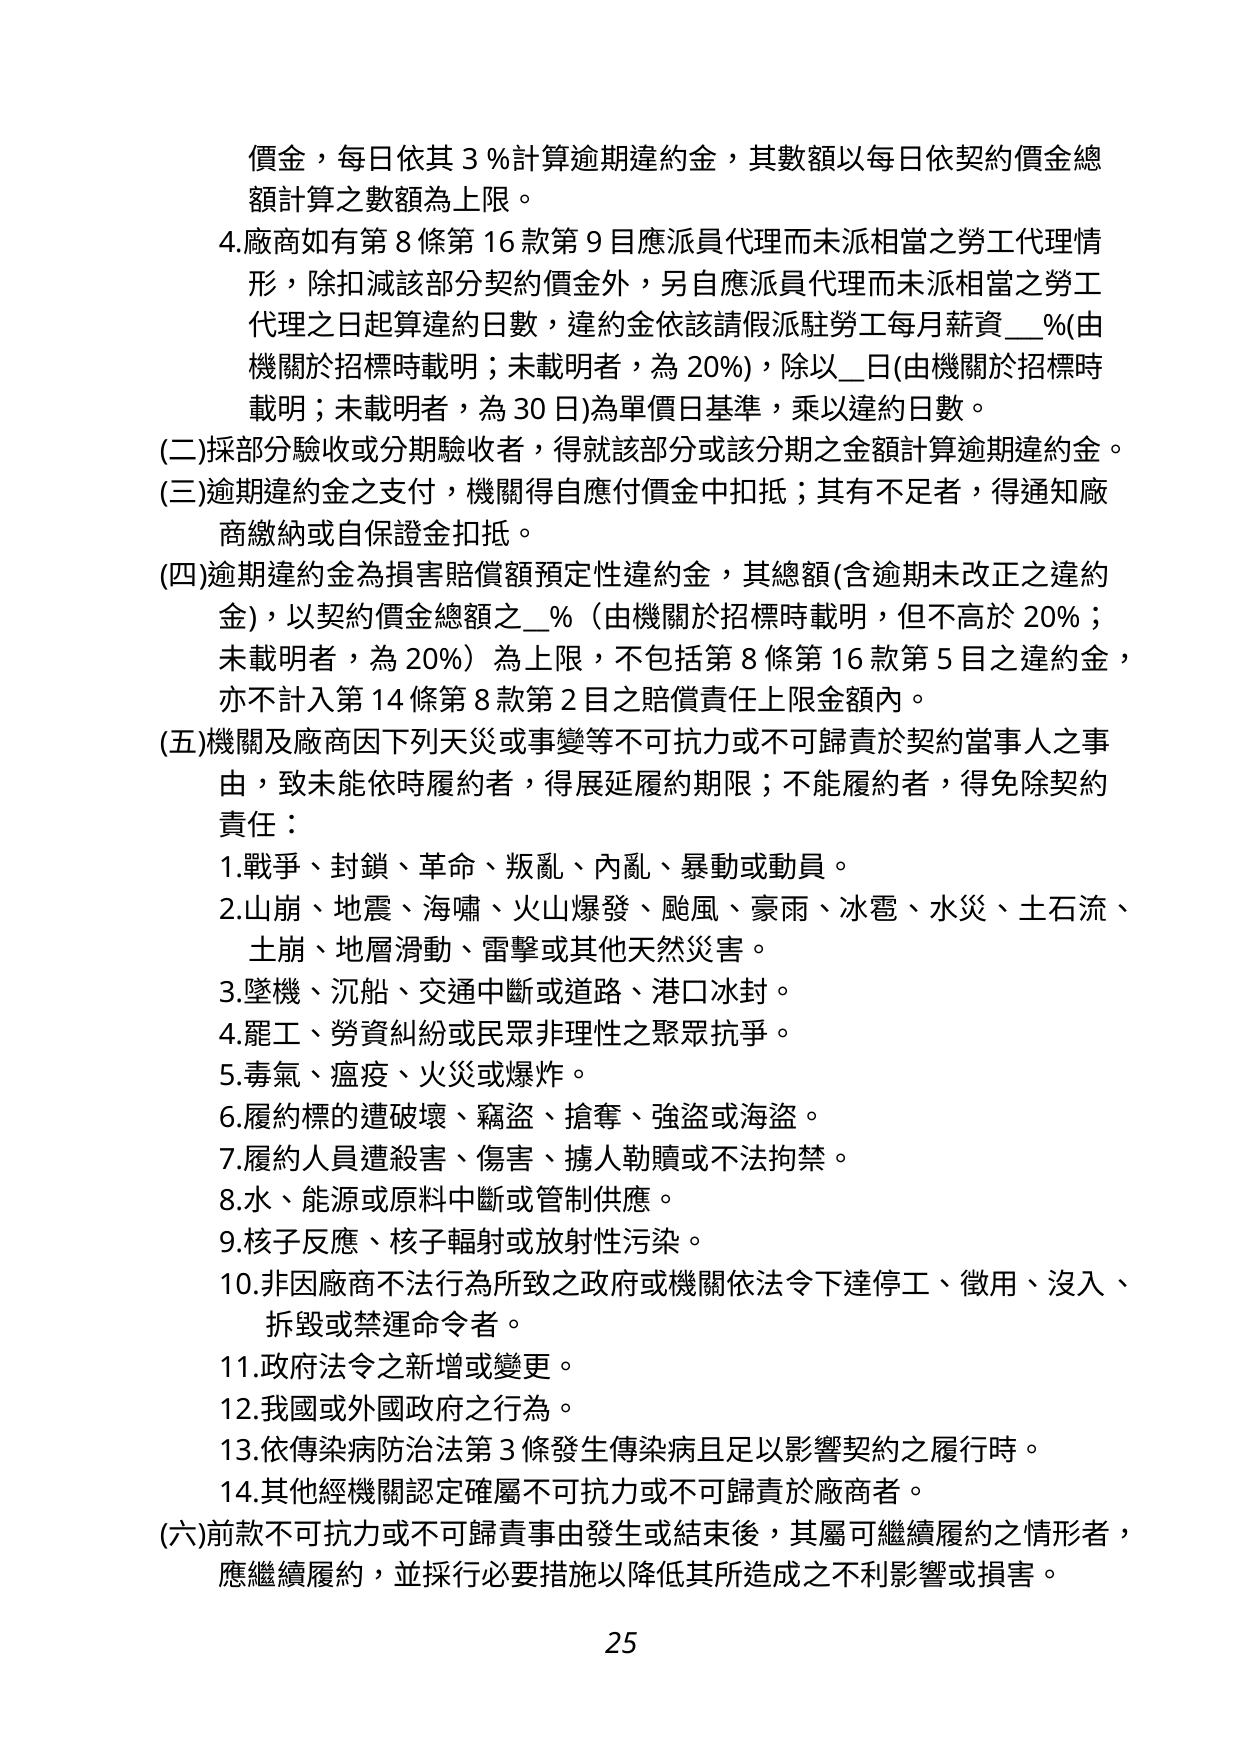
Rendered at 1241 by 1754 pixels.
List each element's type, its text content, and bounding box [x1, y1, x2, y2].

text 14.其他經機關認定確屬不可抗力或不可歸責於廠商者。 [218, 1469, 1108, 1511]
text (二)採部分驗收或分期驗收者，得就該部分或該分期之金額計算逾期違約金。 [159, 427, 1110, 469]
text (六)前款不可抗力或不可歸責事由發生或結束後，其屬可繼續履約之情形者，應繼續履約，並採行必要措施以降低其所造成之不利影響或損害。 [159, 1511, 1110, 1594]
text 6.履約標的遭破壞、竊盜、搶奪、強盜或海盜。 [218, 1094, 1108, 1136]
text 7.履約人員遭殺害、傷害、擄人勒贖或不法拘禁。 [218, 1136, 1108, 1177]
text 4.廠商如有第8條第16款第9目應派員代理而未派相當之勞工代理情形，除扣減該部分契約價金外，另自應派員代理而未派相當之勞工代理之日起算違約日數，違約金依該請假派駐勞工每月薪資___%(由機關於招標時載明；未載明者，為20%)，除以__日(由機關於招標時載明；未載明者，為30日)為單價日基準，乘以違約日數。 [218, 219, 1104, 427]
text 9.核子反應、核子輻射或放射性污染。 [218, 1219, 1108, 1261]
text 3.墜機、沉船、交通中斷或道路、港口冰封。 [218, 969, 1108, 1011]
text (三)逾期違約金之支付，機關得自應付價金中扣抵；其有不足者，得通知廠商繳納或自保證金扣抵。 [159, 469, 1110, 552]
text 5.毒氣、瘟疫、火災或爆炸。 [218, 1052, 1108, 1094]
text 8.水、能源或原料中斷或管制供應。 [218, 1177, 1108, 1219]
text 12.我國或外國政府之行為。 [218, 1386, 1108, 1427]
text 10.非因廠商不法行為所致之政府或機關依法令下達停工、徵用、沒入、拆毀或禁運命令者。 [218, 1261, 1108, 1344]
text 1.戰爭、封鎖、革命、叛亂、內亂、暴動或動員。 [218, 844, 1108, 886]
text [218, 136, 1104, 219]
text 4.罷工、勞資糾紛或民眾非理性之聚眾抗爭。 [218, 1011, 1108, 1052]
text (五)機關及廠商因下列天災或事變等不可抗力或不可歸責於契約當事人之事由，致未能依時履約者，得展延履約期限；不能履約者，得免除契約責任： [159, 719, 1110, 844]
text 11.政府法令之新增或變更。 [218, 1344, 1108, 1386]
text 13.依傳染病防治法第3條發生傳染病且足以影響契約之履行時。 [218, 1427, 1108, 1469]
text 2.山崩、地震、海嘯、火山爆發、颱風、豪雨、冰雹、水災、土石流、土崩、地層滑動、雷擊或其他天然災害。 [218, 886, 1108, 969]
text (四)逾期違約金為損害賠償額預定性違約金，其總額(含逾期未改正之違約金)，以契約價金總額之__%（由機關於招標時載明，但不高於20%；未載明者，為20%）為上限，不包括第8條第16款第5目之違約金，亦不計入第14條第8款第2目之賠償責任上限金額內。 [159, 552, 1110, 719]
